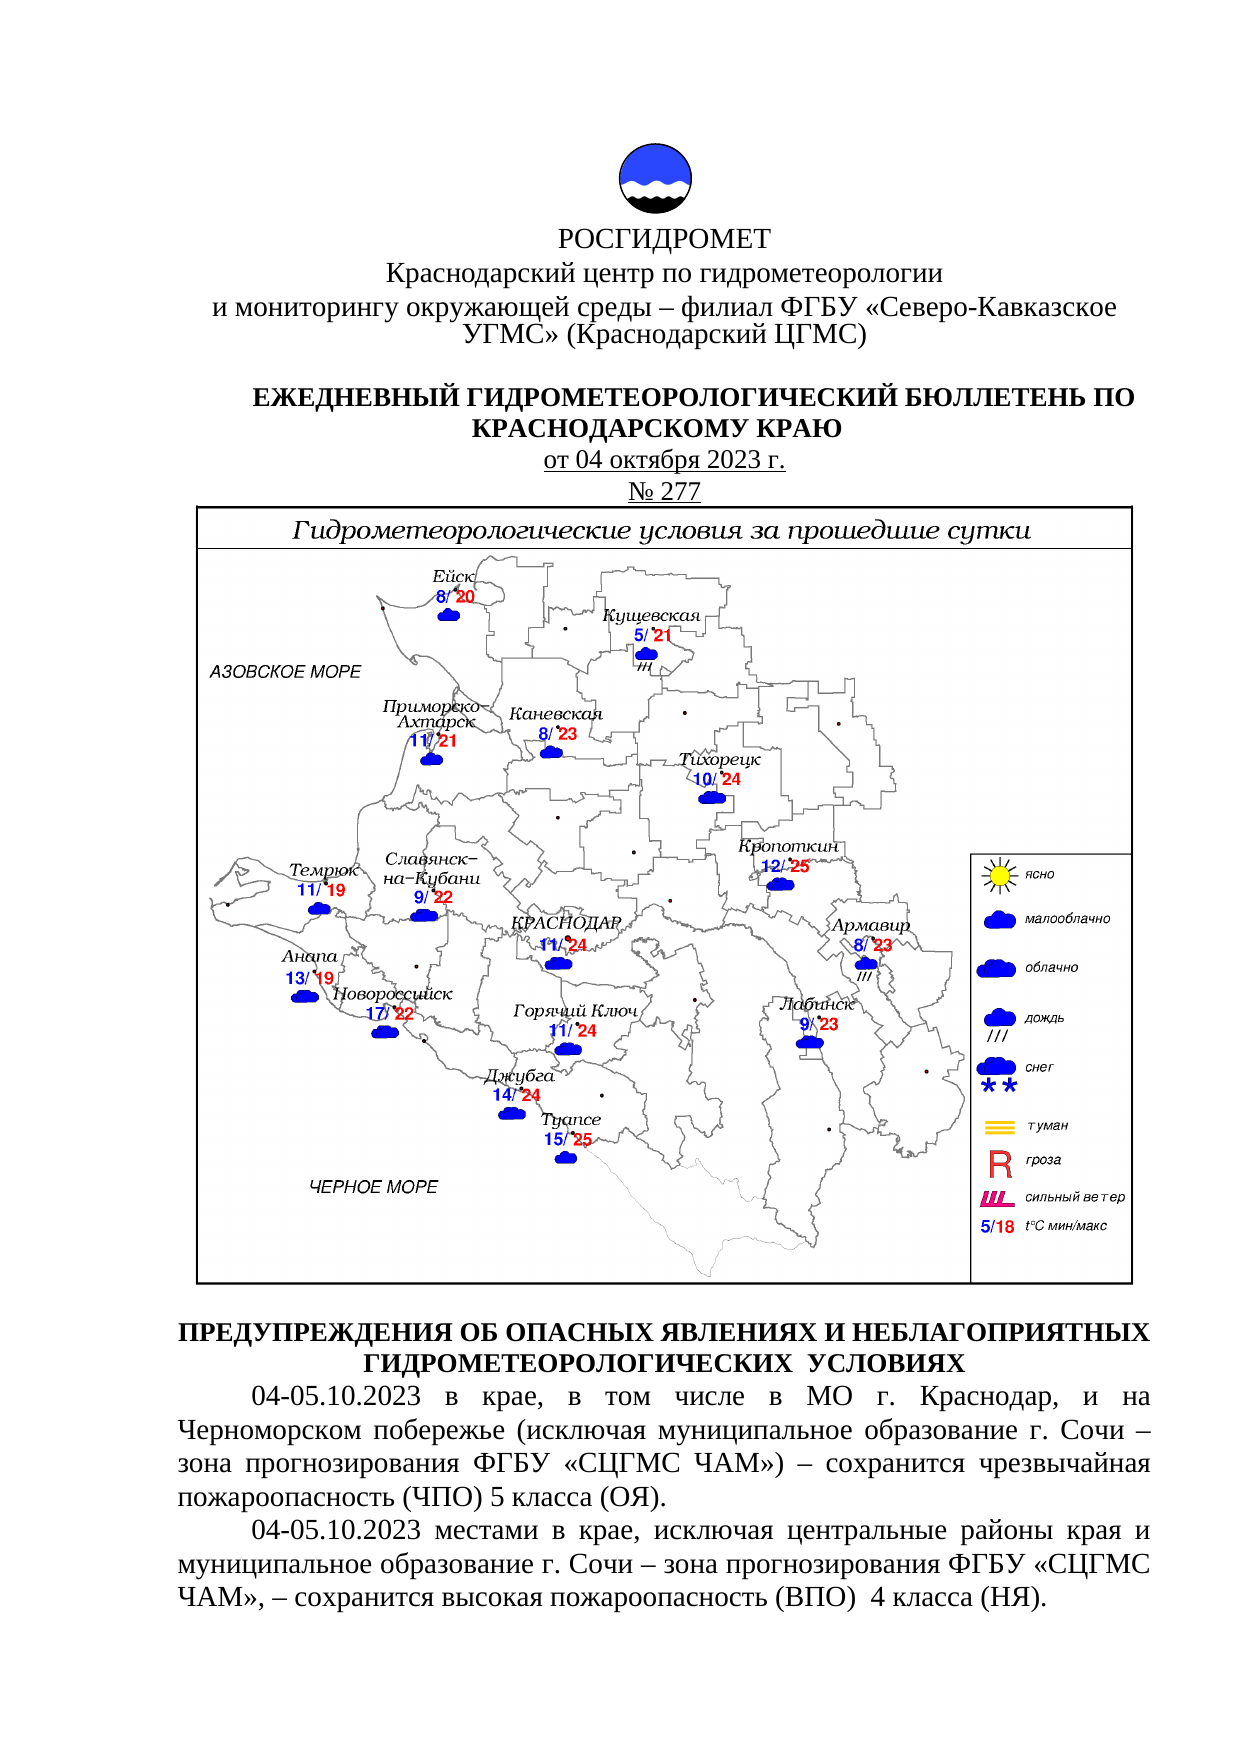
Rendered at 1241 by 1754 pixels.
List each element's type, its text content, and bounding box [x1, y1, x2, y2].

text 04-05.10.2023 местами в крае, исключая центральные районы края и муниципальное образование г. Сочи – зона прогнозирования ФГБУ «СЦГМС ЧАМ», – сохранится высокая пожароопасность (ВПО) 4 класса (НЯ). [177, 1512, 1152, 1613]
text ПРЕДУПРЕЖДЕНИЯ ОБ ОПАСНЫХ ЯВЛЕНИЯХ И НЕБЛАГОПРИЯТНЫХ [177, 1316, 1152, 1347]
text и мониторингу окружающей среды – филиал ФГБУ «Северо-Кавказское УГМС» (Краснодарский ЦГМС) [177, 295, 1152, 350]
text РОСГИДРОМЕТ [177, 222, 1152, 255]
text ЕЖЕДНЕВНЫЙ ГИДРОМЕТЕОРОЛОГИЧЕСКИЙ БЮЛЛЕТЕНЬ ПО КРАСНОДАРСКОМУ КРАЮ [177, 381, 1137, 443]
text № 277 [177, 474, 1152, 506]
text ГИДРОМЕТЕОРОЛОГИЧЕСКИХ УСЛОВИЯХ [177, 1347, 1152, 1378]
text Краснодарский центр по гидрометеорологии [177, 255, 1152, 289]
text от 04 октября . [177, 443, 1152, 474]
text 04-05.10.2023 в крае, в том числе в МО г. Краснодар, и на Черноморском побережье (исключая муниципальное образование г. Сочи – зона прогнозирования ФГБУ «СЦГМС ЧАМ») – сохранится чрезвычайная пожароопасность (ЧПО) 5 класса (ОЯ). [177, 1378, 1152, 1512]
picture [195, 505, 1134, 1285]
